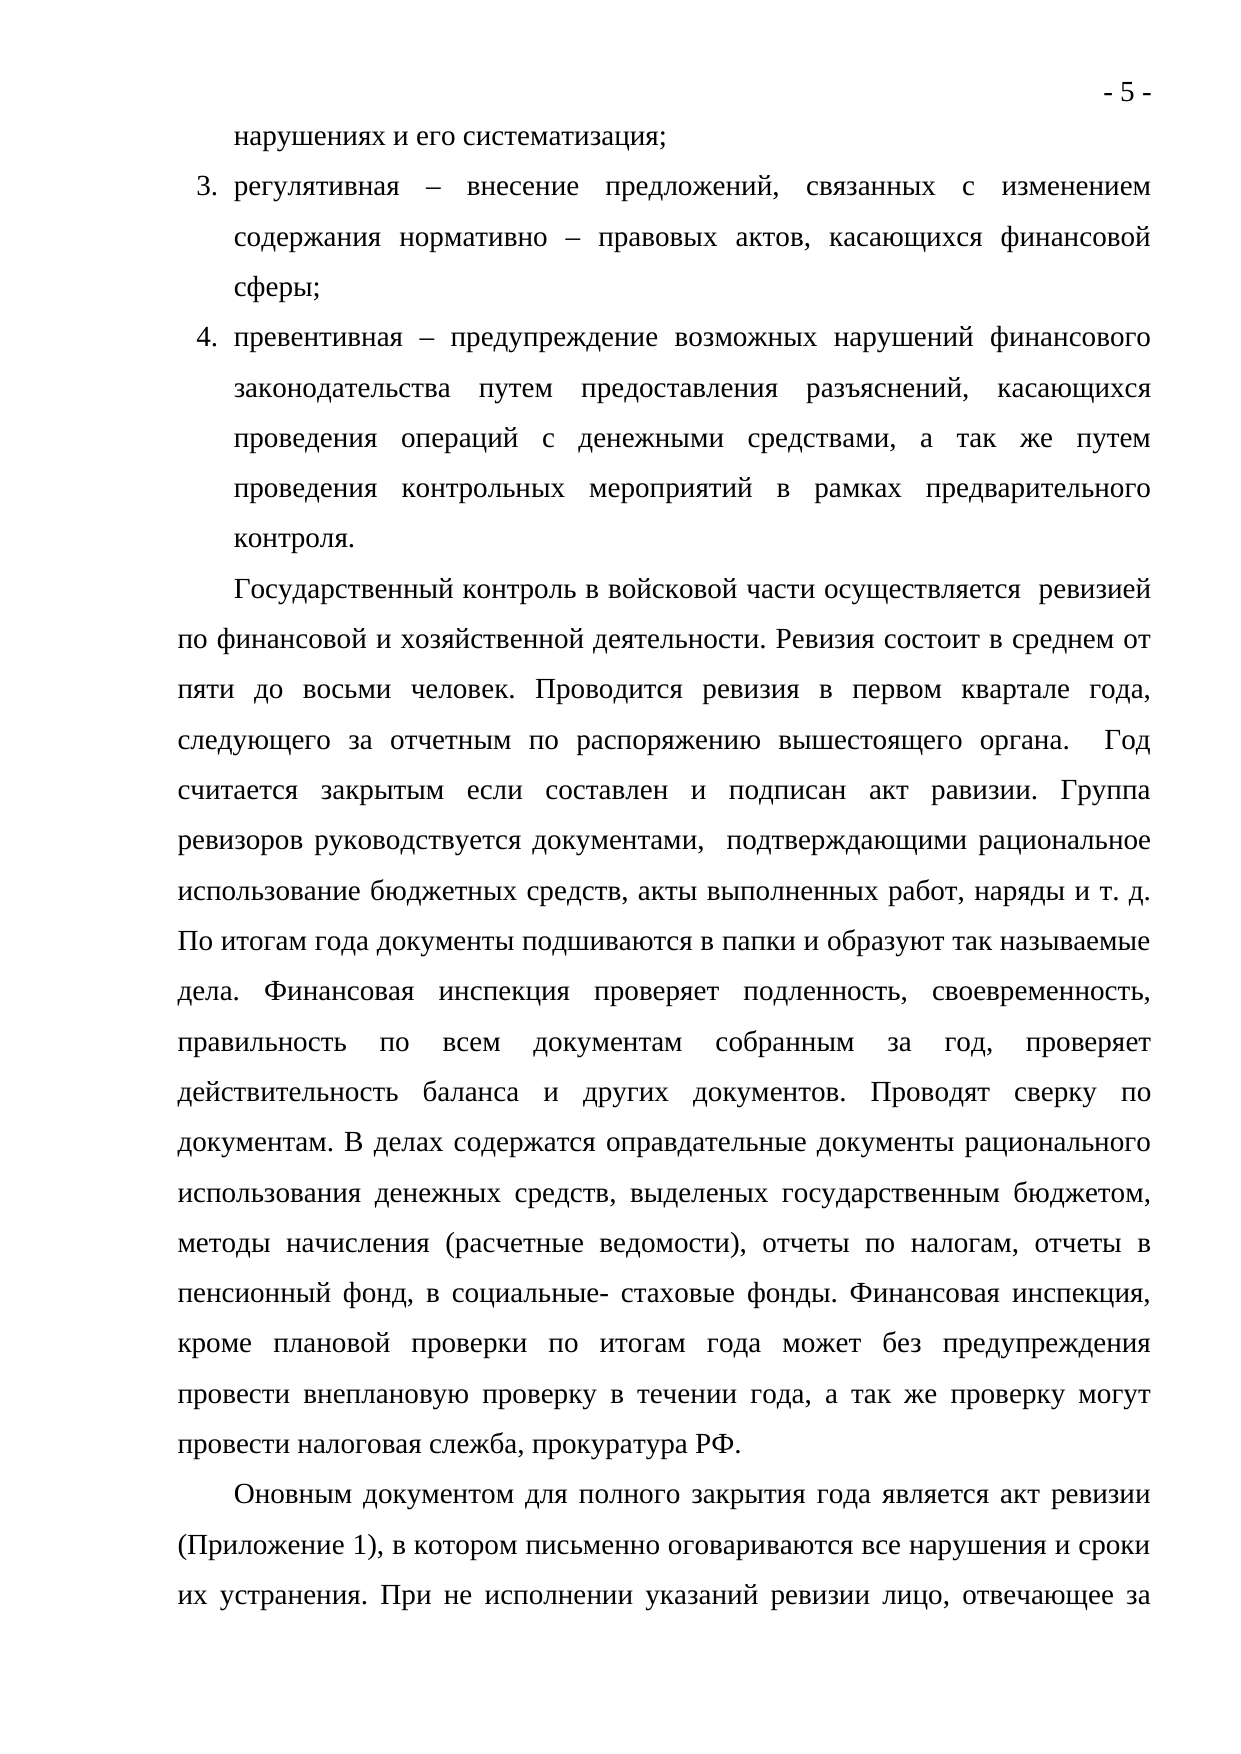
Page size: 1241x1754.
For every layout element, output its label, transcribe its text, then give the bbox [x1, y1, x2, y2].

list превентивная – предупреждение возможных нарушений финансового законодательства путем предоставления разъяснений, касающихся проведения операций с денежными средствами, а так же путем проведения контрольных мероприятий в рамках предварительного контроля. [196, 319, 1152, 554]
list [196, 118, 1152, 152]
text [177, 1477, 1152, 1611]
text Государственный контроль в войсковой части осуществляется ревизией по финансовой и хозяйственной деятельности. Ревизия состоит в среднем от пяти до восьми человек. Проводится ревизия в первом квартале года, следующего за отчетным по распоряжению вышестоящего органа. Год считается закрытым если составлен и подписан акт равизии. Группа ревизоров руководствуется документами, подтверждающими рациональное использование бюджетных средств, акты выполненных работ, наряды и т. д. По итогам года документы подшиваются в папки и образуют так называемые дела. Финансовая инспекция проверяет подленность, своевременность, правильность по всем документам собранным за год, проверяет действительность баланса и других документов. Проводят сверку по документам. В делах содержатся оправдательные документы рационального использования денежных средств, выделеных государственным бюджетом, методы начисления (расчетные ведомости), отчеты по налогам, отчеты в пенсионный фонд, в социальные- стаховые фонды. Финансовая инспекция, кроме плановой проверки по итогам года может без предупреждения провести внеплановую проверку в течении года, а так же проверку могут провести налоговая слежба, прокуратура РФ. [177, 571, 1152, 1460]
list регулятивная – внесение предложений, связанных с изменением содержания нормативно – правовых актов, касающихся финансовой сферы; [196, 168, 1152, 303]
